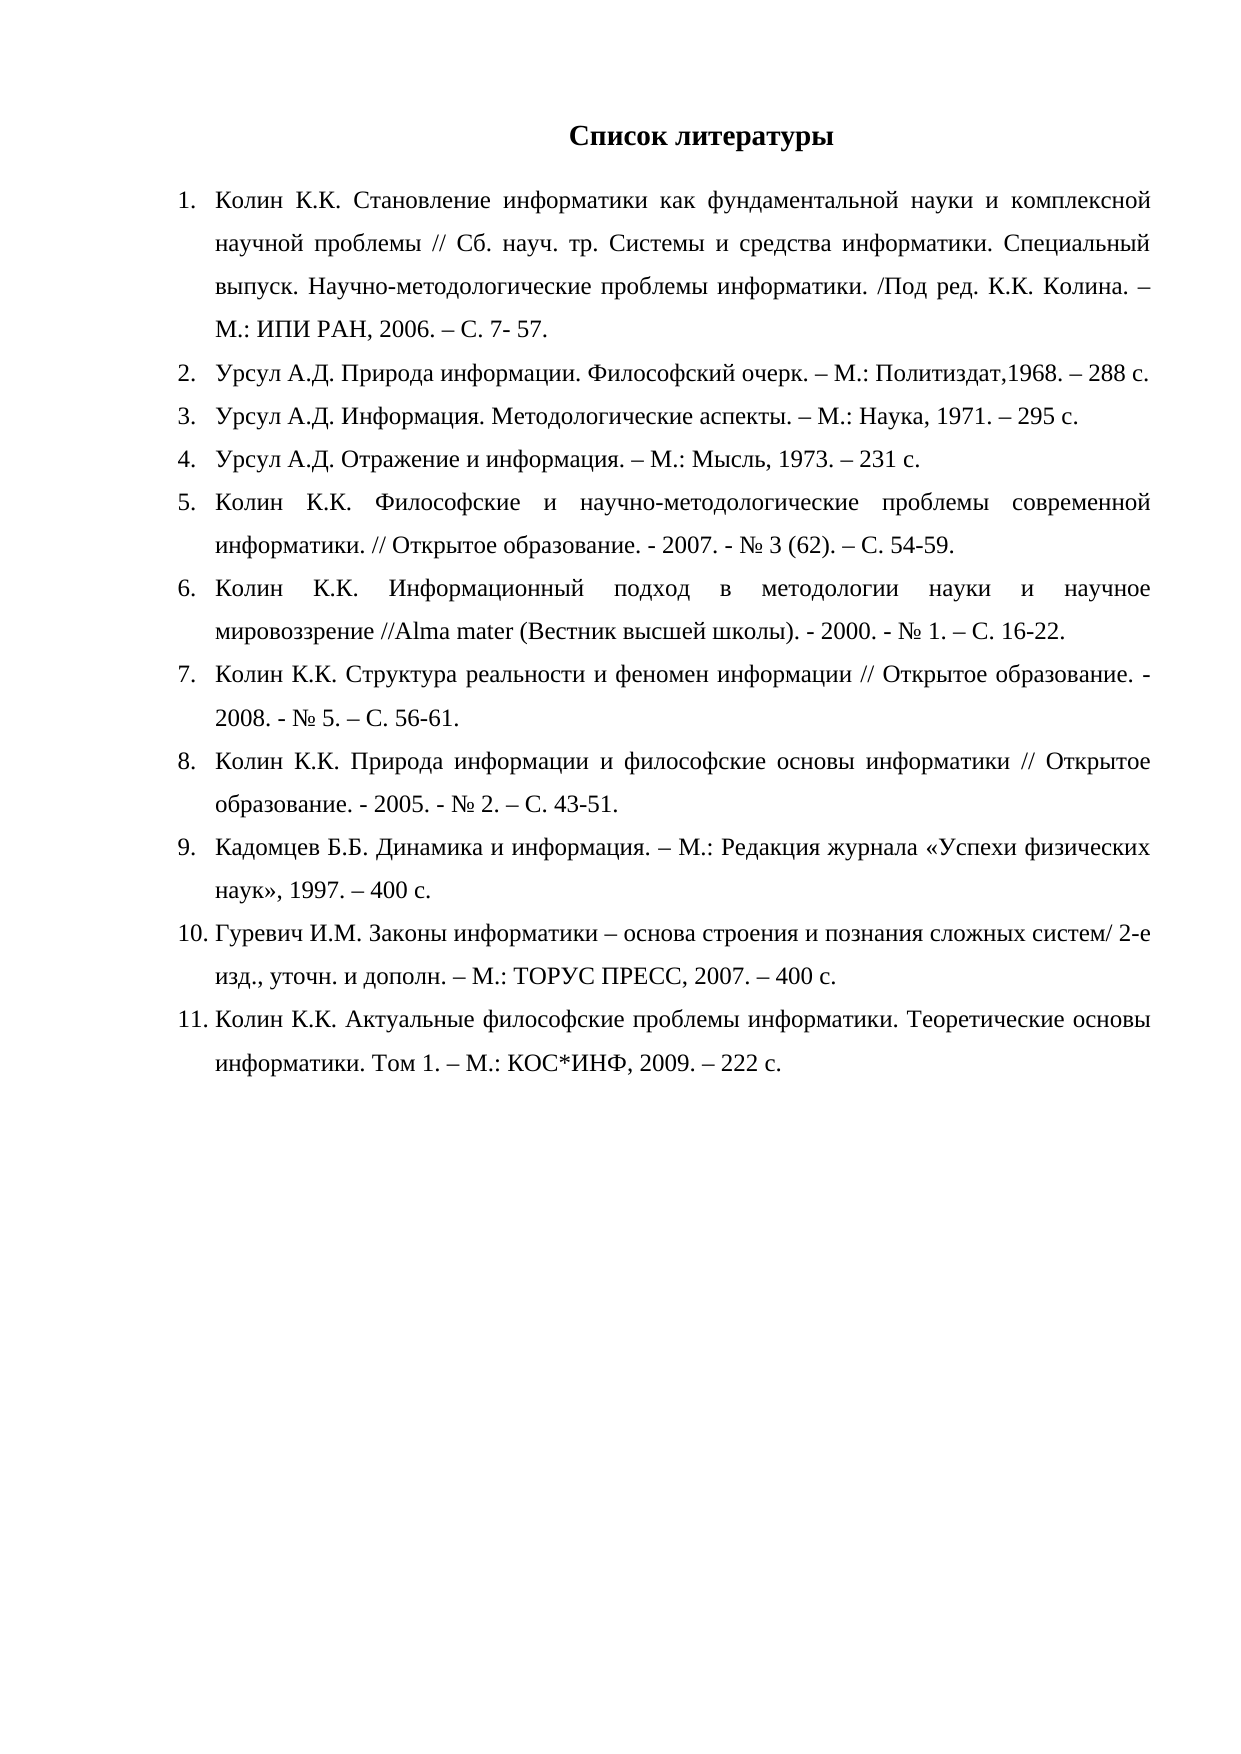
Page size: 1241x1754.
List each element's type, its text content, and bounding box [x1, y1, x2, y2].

list Колин К.К. Природа информации и философские основы информатики // Открытое образование. - 2005. - № 2. – С. 43-51. [177, 746, 1152, 818]
list Колин К.К. Актуальные философские проблемы информатики. Теоретические основы информатики. Том 1. – М.: КОС*ИНФ, 2009. – 222 с. [177, 1004, 1152, 1076]
list Урсул А.Д. Природа информации. Философский очерк. – М.: Политиздат,1968. – 288 с. [177, 358, 1152, 386]
list Урсул А.Д. Отражение и информация. – М.: Мысль, 1973. – 231 с. [177, 444, 1152, 473]
list Колин К.К. Философские и научно-методологические проблемы современной информатики. // Открытое образование. - 2007. - № 3 (62). – С. 54-59. [177, 487, 1152, 559]
list Урсул А.Д. Информация. Методологические аспекты. – М.: Наука, 1971. – 295 с. [177, 401, 1152, 429]
text Список литературы [177, 118, 1152, 152]
list Колин К.К. Структура реальности и феномен информации // Открытое образование. - 2008. - № 5. – С. 56-61. [177, 659, 1152, 731]
list Кадомцев Б.Б. Динамика и информация. – М.: Редакция журнала «Успехи физических наук», 1997. – 400 с. [177, 832, 1152, 904]
list Колин К.К. Становление информатики как фундаментальной науки и комплексной научной проблемы // Сб. науч. тр. Системы и средства информатики. Специальный выпуск. Научно-методологические проблемы информатики. /Под ред. К.К. Колина. – М.: ИПИ РАН, 2006. – С. 7- 57. [177, 185, 1152, 343]
list Колин К.К. Информационный подход в методологии науки и научное мировоззрение //Alma mater (Вестник высшей школы). - 2000. - № 1. – С. 16-22. [177, 573, 1152, 645]
list Гуревич И.М. Законы информатики – основа строения и познания сложных систем/ 2-е изд., уточн. и дополн. – М.: ТОРУС ПРЕСС, 2007. – 400 с. [177, 918, 1152, 990]
